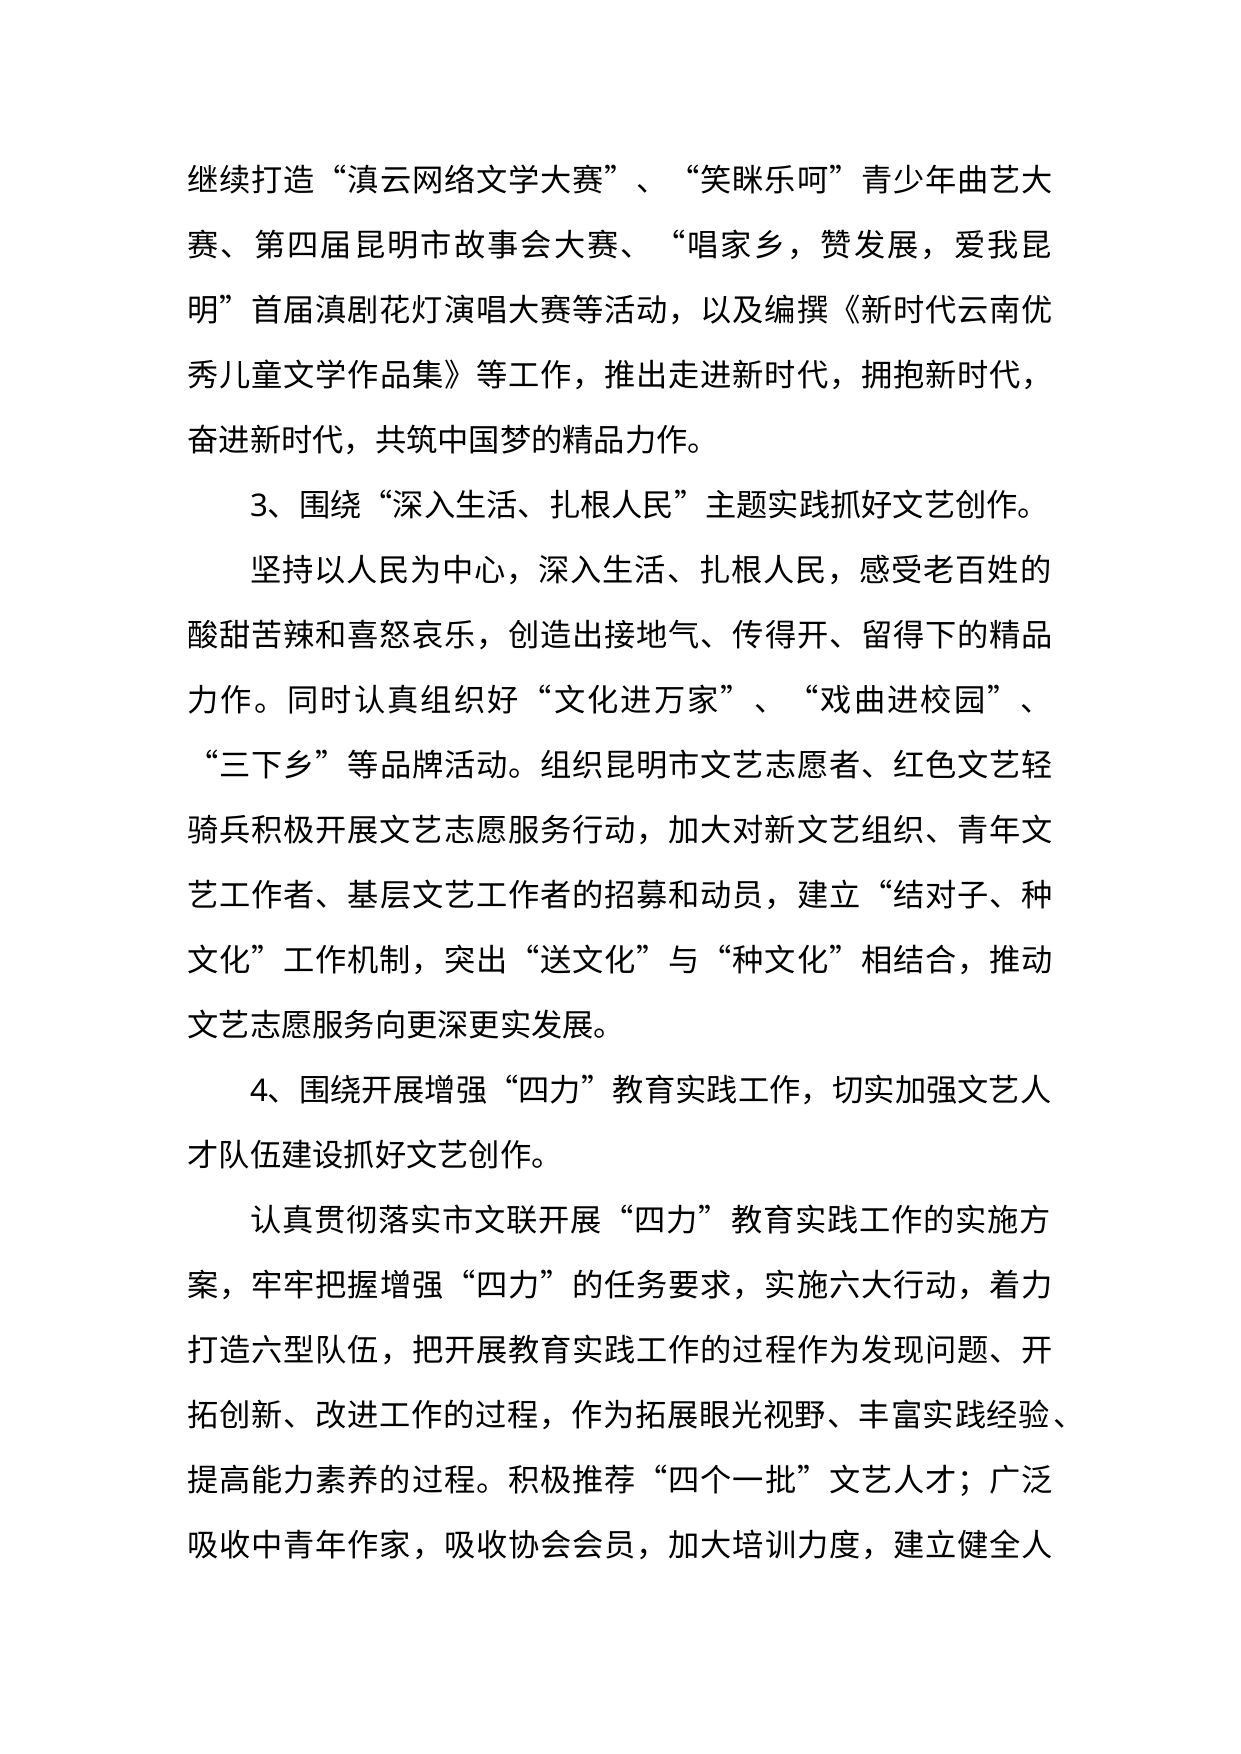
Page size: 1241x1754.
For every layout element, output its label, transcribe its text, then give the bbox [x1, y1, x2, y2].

text 4、围绕开展增强“四力”教育实践工作，切实加强文艺人才队伍建设抓好文艺创作。 [187, 1056, 1053, 1186]
text 3、围绕“深入生活、扎根人民”主题实践抓好文艺创作。 [187, 471, 1053, 536]
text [187, 146, 1053, 471]
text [187, 1186, 1053, 1576]
text 坚持以人民为中心，深入生活、扎根人民，感受老百姓的酸甜苦辣和喜怒哀乐，创造出接地气、传得开、留得下的精品力作。同时认真组织好“文化进万家”、“戏曲进校园”、“三下乡”等品牌活动。组织昆明市文艺志愿者、红色文艺轻骑兵积极开展文艺志愿服务行动，加大对新文艺组织、青年文艺工作者、基层文艺工作者的招募和动员，建立“结对子、种文化”工作机制，突出“送文化”与“种文化”相结合，推动文艺志愿服务向更深更实发展。 [187, 536, 1053, 1056]
